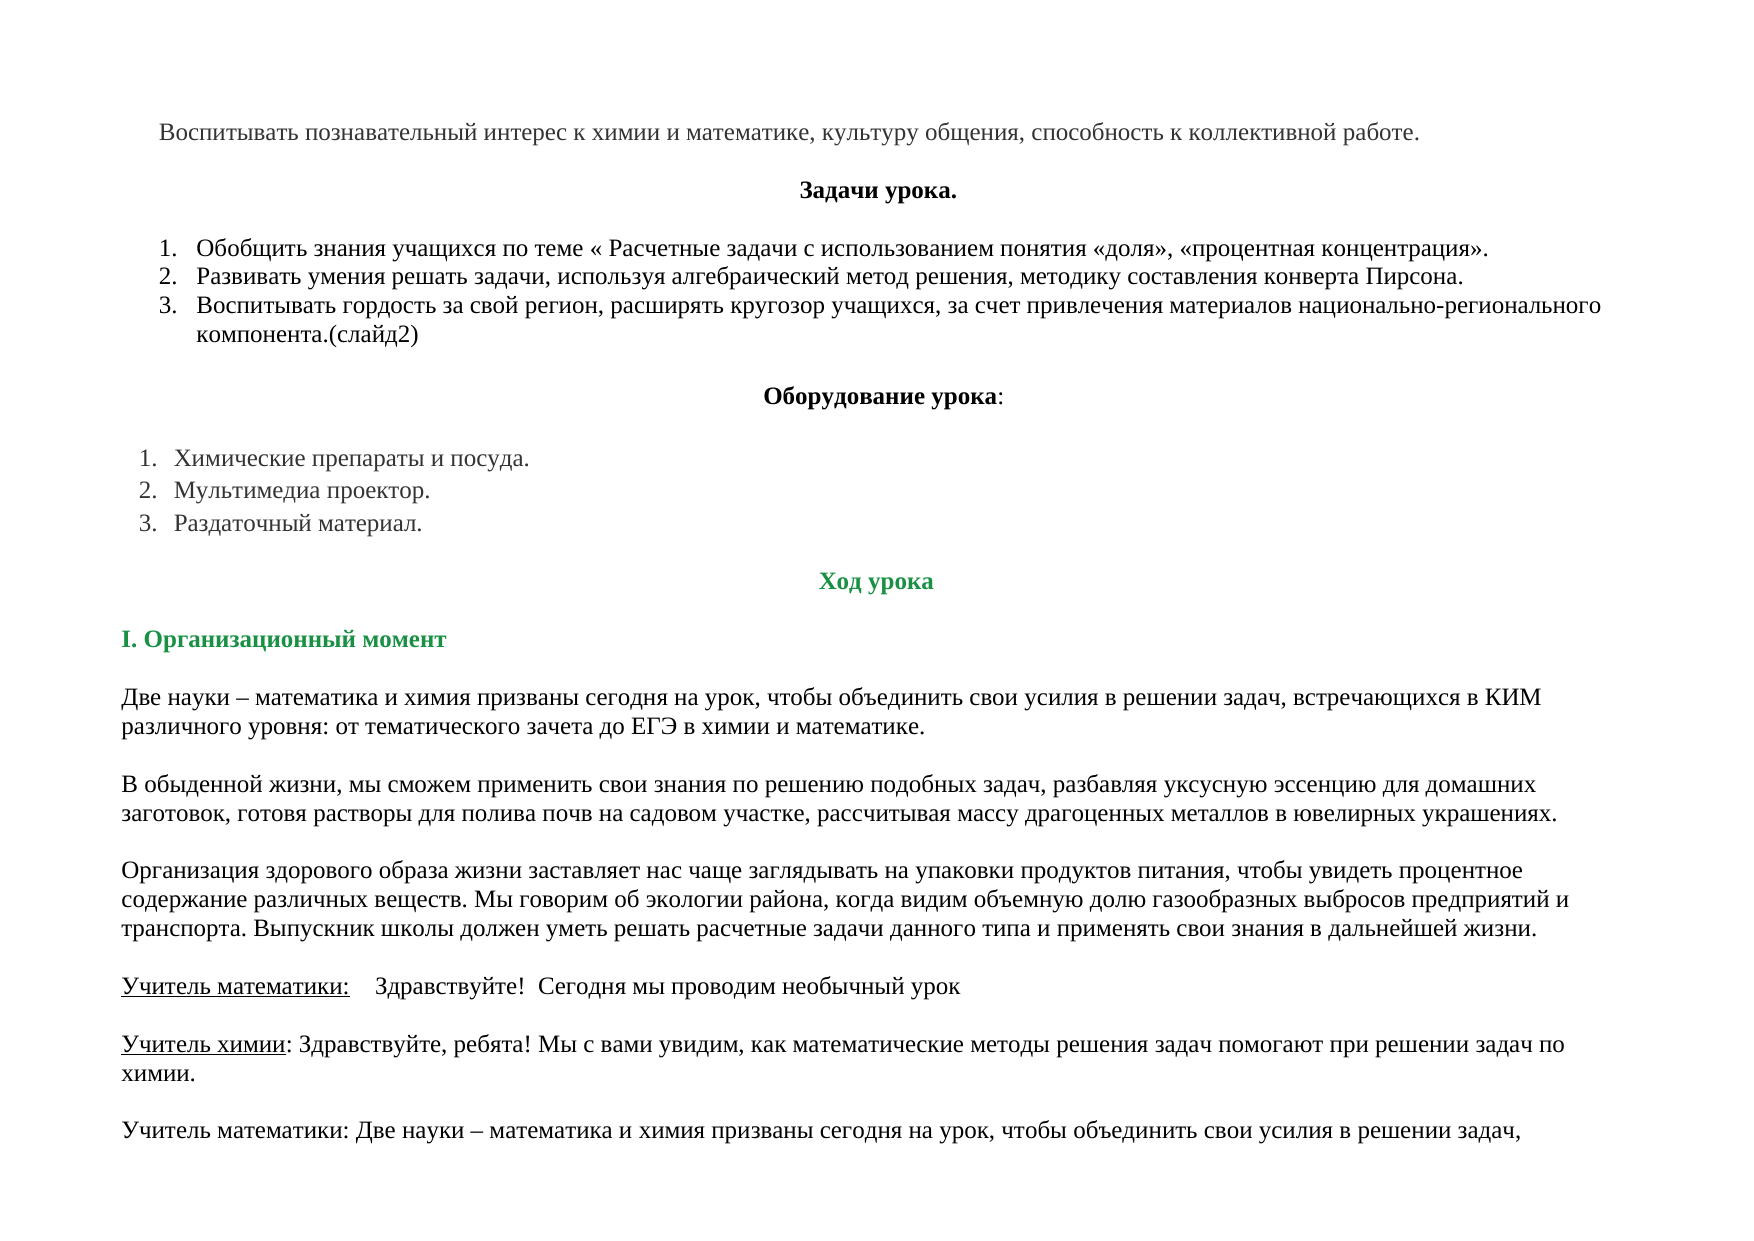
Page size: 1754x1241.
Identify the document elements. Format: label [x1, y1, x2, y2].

table_cell [118, 89, 1634, 1147]
